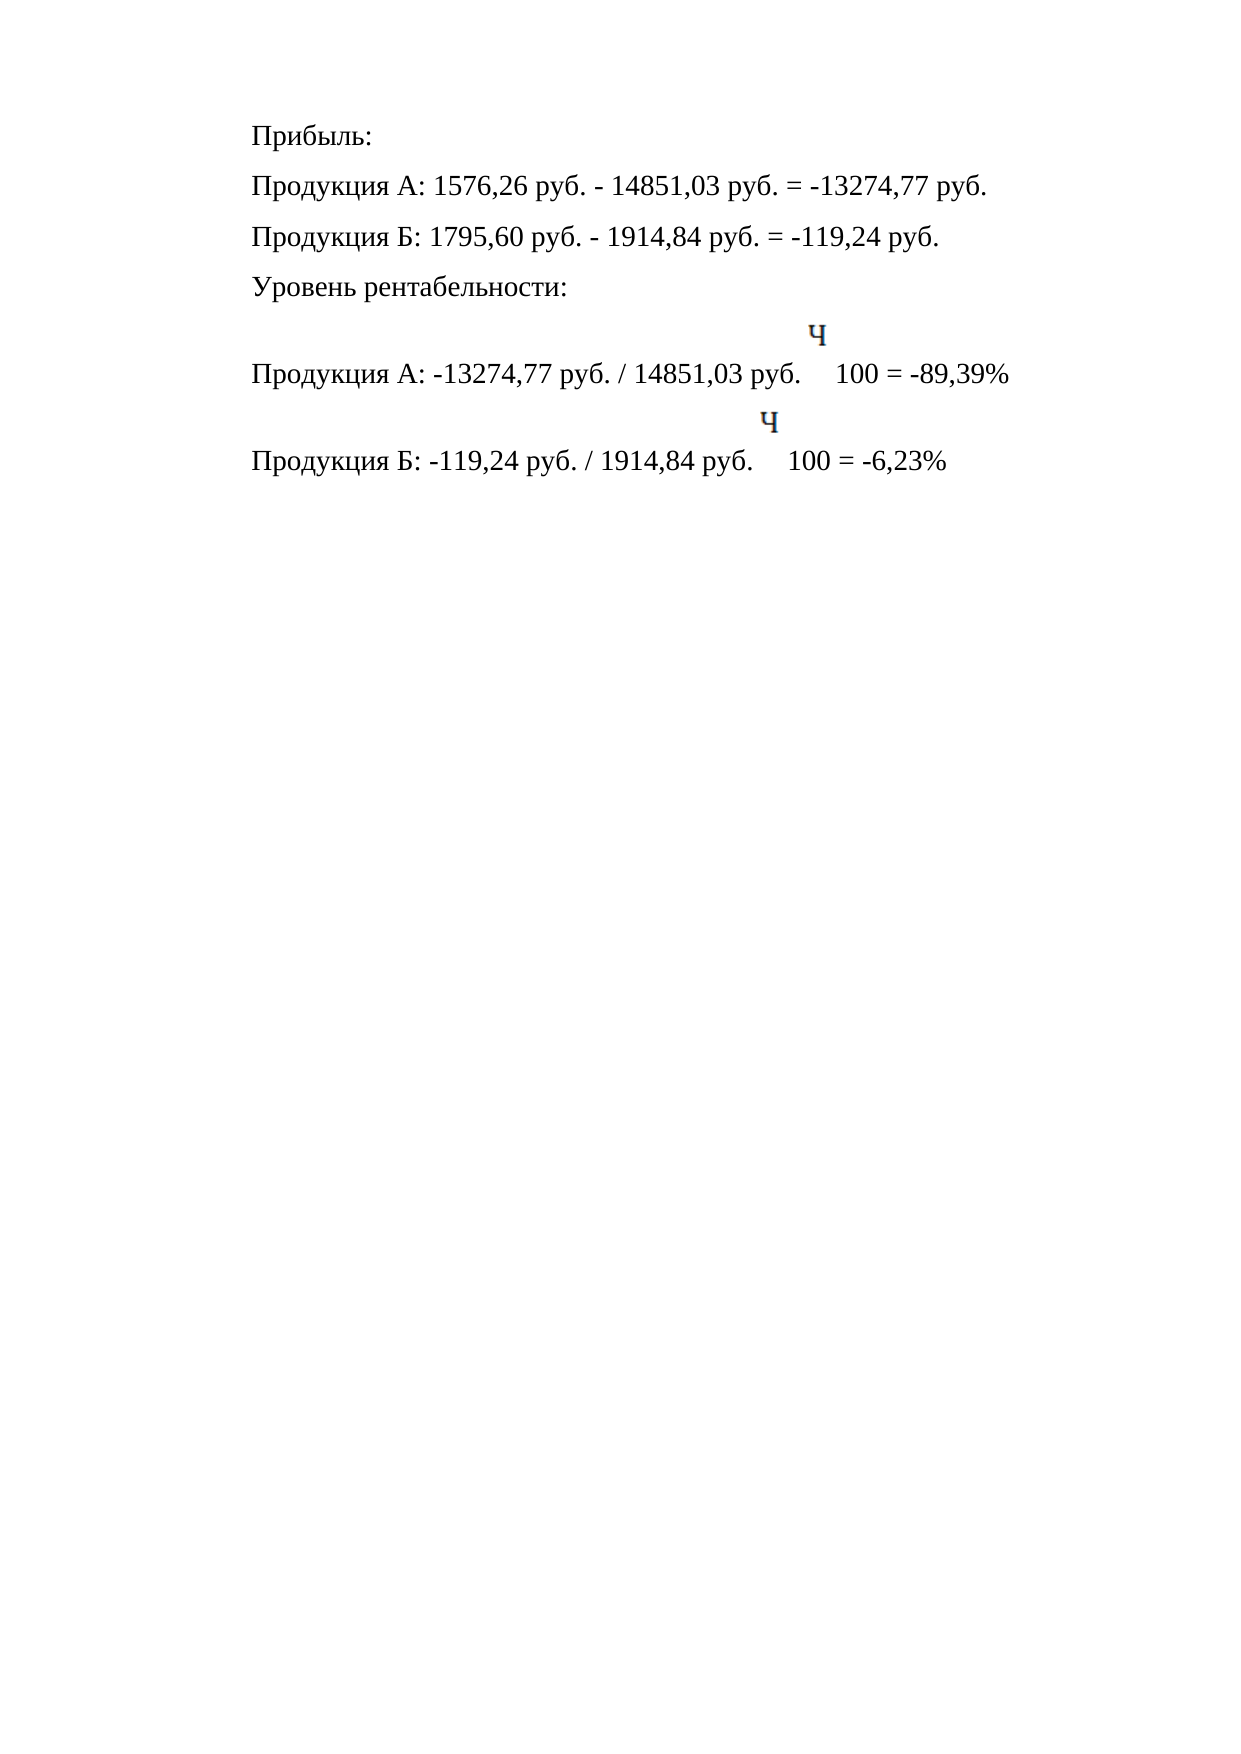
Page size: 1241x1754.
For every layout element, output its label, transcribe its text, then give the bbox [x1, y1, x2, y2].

picture [760, 406, 780, 471]
text Продукция Б: -119,24 руб. / 1914,84 руб. 100 = -6,23% [177, 407, 1152, 477]
text Уровень рентабельности: [177, 269, 1152, 303]
text Продукция Б: 1795,60 руб. - 1914,84 руб. = -119,24 руб. [177, 219, 1152, 252]
text Прибыль: [177, 118, 1152, 152]
text Продукция А: -13274,77 руб. / 14851,03 руб. 100 = -89,39% [177, 319, 1152, 390]
text Продукция А: 1576,26 руб. - 14851,03 руб. = -13274,77 руб. [177, 168, 1152, 202]
picture [808, 319, 828, 384]
